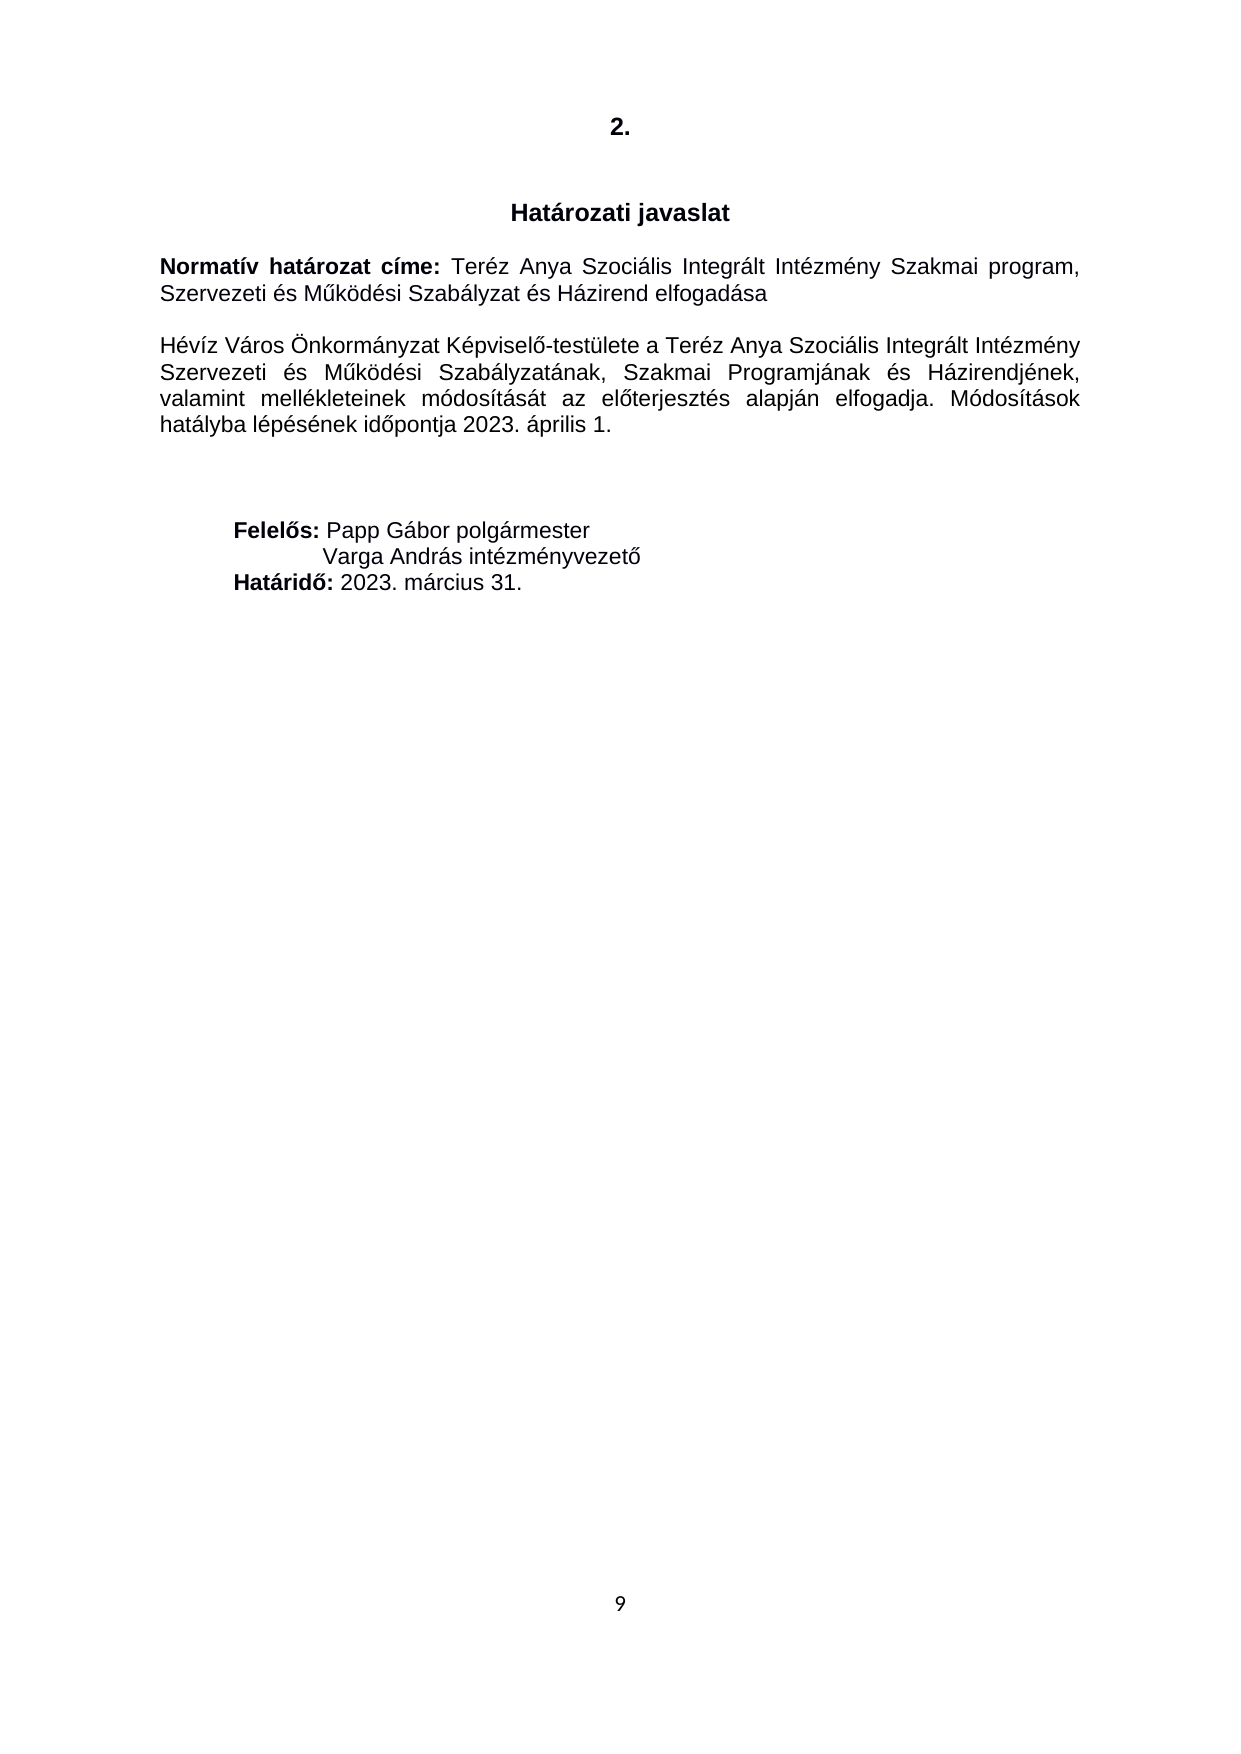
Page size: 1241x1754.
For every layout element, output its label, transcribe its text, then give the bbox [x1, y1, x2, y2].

text Varga András intézményvezető [233, 543, 1081, 569]
text Normatív határozat címe: Teréz Anya Szociális Integrált Intézmény Szakmai program, Szervezeti és Működési Szabályzat és Házirend elfogadása [159, 253, 1081, 306]
text Határidő: 2023. március 31. [159, 569, 1081, 596]
text 2. [159, 112, 1081, 141]
text Felelős: Papp Gábor polgármester [233, 517, 1081, 543]
text Határozati javaslat [159, 198, 1081, 227]
text Hévíz Város Önkormányzat Képviselő-testülete a Teréz Anya Szociális Integrált Intézmény Szervezeti és Működési Szabályzatának, Szakmai Programjának és Házirendjének, valamint mellékleteinek módosítását az előterjesztés alapján elfogadja. Módosítások hatályba lépésének időpontja 2023. április 1. [159, 332, 1081, 438]
